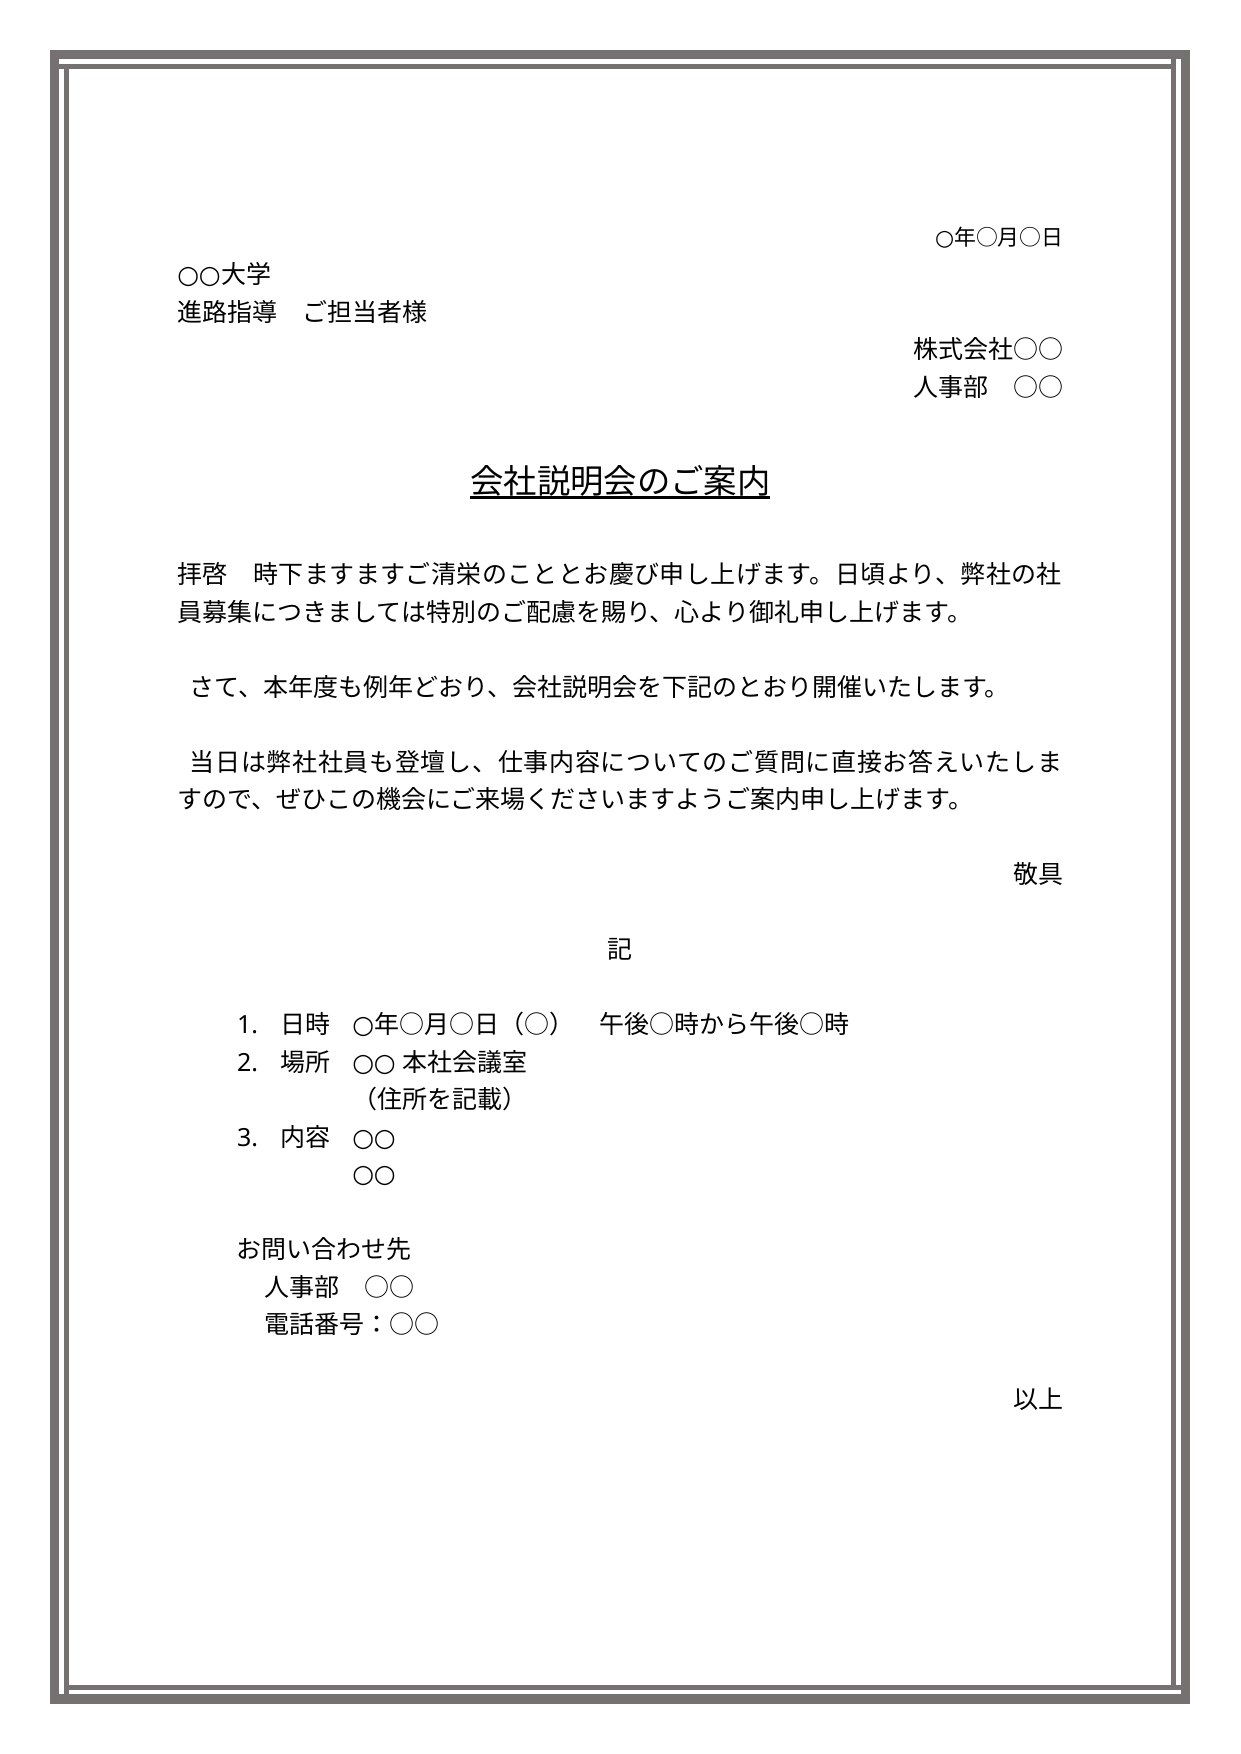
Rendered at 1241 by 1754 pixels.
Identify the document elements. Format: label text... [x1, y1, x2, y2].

list 場所 ○○ 本社会議室 [237, 1042, 1063, 1079]
text ○○ [352, 1154, 1063, 1192]
text ○○大学 [177, 254, 1063, 292]
list 日時 ○年○月○日（○） 午後○時から午後○時 [237, 1004, 1063, 1042]
text さて、本年度も例年どおり、会社説明会を下記のとおり開催いたします。 [177, 667, 1063, 704]
text ○年○月○日 [177, 217, 1063, 254]
subtitle 記 [177, 929, 1063, 967]
list 内容 ○○ [237, 1117, 1063, 1154]
text 当日は弊社社員も登壇し、仕事内容についてのご質問に直接お答えいたしますので、ぜひこの機会にご来場くださいますようご案内申し上げます。 [177, 742, 1063, 817]
text 人事部 ○○ [236, 1267, 1063, 1304]
text 電話番号：○○ [236, 1304, 1063, 1342]
text 人事部 ○○ [177, 367, 1063, 404]
text 会社説明会のご案内 [177, 442, 1063, 517]
text 進路指導 ご担当者様 [177, 292, 1063, 329]
text お問い合わせ先 [236, 1229, 1063, 1267]
text 拝啓 時下ますますご清栄のこととお慶び申し上げます。日頃より、弊社の社員募集につきましては特別のご配慮を賜り、心より御礼申し上げます。 [177, 554, 1063, 629]
text 株式会社○○ [177, 329, 1063, 367]
text 敬具 [177, 854, 1063, 892]
text 以上 [177, 1379, 1063, 1417]
text （住所を記載） [264, 1079, 1063, 1117]
